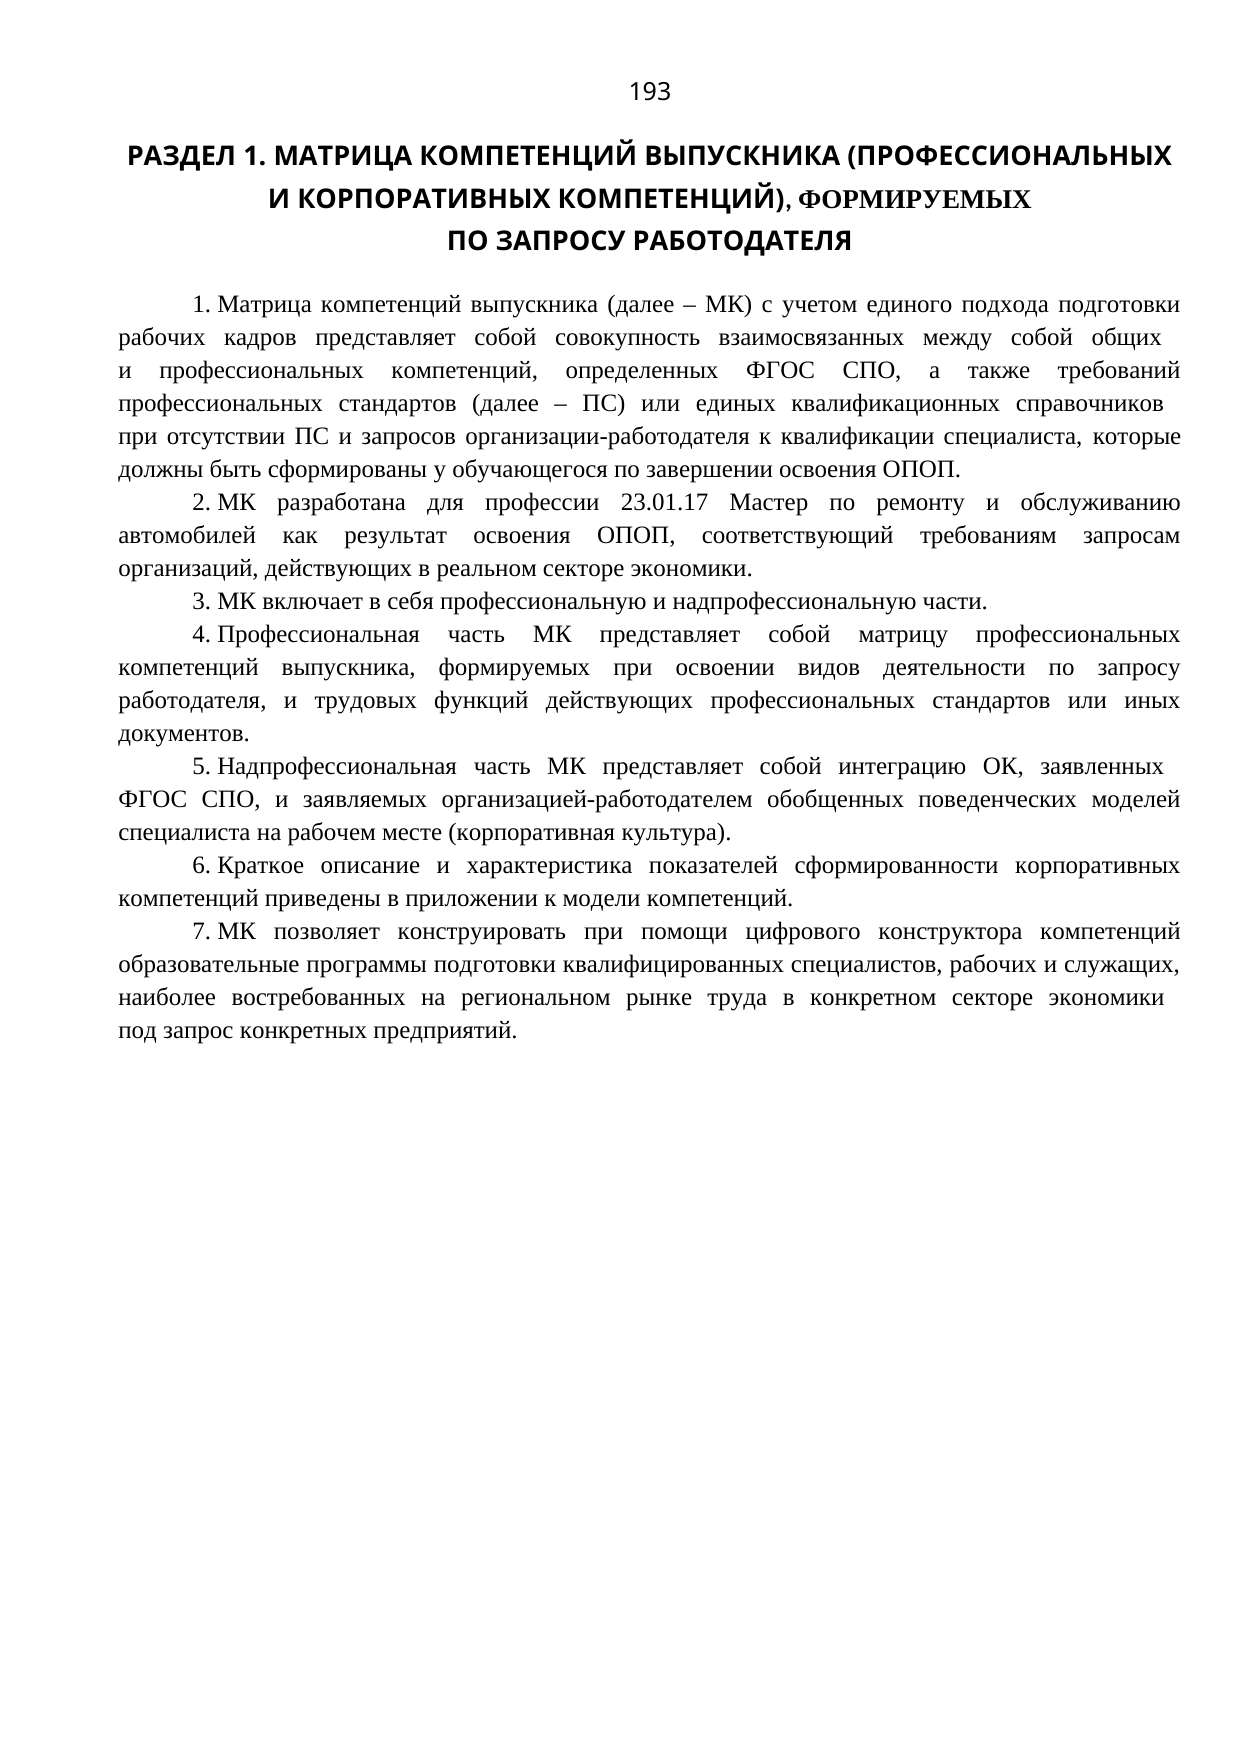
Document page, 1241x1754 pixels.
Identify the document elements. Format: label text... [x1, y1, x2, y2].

text Раздел 1. Матрица компетенций выпускника (профессиональных и корпоративных компетенций), ФОРМИРУЕМЫХ по запросу работодателя [118, 137, 1181, 258]
text 6. Краткое описание и характеристика показателей сформированности корпоративных компетенций приведены в приложении к модели компетенций. [118, 850, 1181, 912]
text 5. Надпрофессиональная часть МК представляет собой интеграцию ОК, заявленных ФГОС СПО, и заявляемых организацией-работодателем обобщенных поведенческих моделей специалиста на рабочем месте (корпоративная культура). [118, 751, 1181, 846]
text 4. Профессиональная часть МК представляет собой матрицу профессиональных компетенций выпускника, формируемых при освоении видов деятельности по запросу работодателя, и трудовых функций действующих профессиональных стандартов или иных документов. [118, 619, 1181, 747]
text 3. МК включает в себя профессиональную и надпрофессиональную части. [118, 586, 1181, 615]
text 2. МК разработана для профессии 23.01.17 Мастер по ремонту и обслуживанию автомобилей как результат освоения ОПОП, соответствующий требованиям запросам организаций, действующих в реальном секторе экономики. [118, 487, 1181, 582]
text 7. МК позволяет конструировать при помощи цифрового конструктора компетенций образовательные программы подготовки квалифицированных специалистов, рабочих и служащих, наиболее востребованных на региональном рынке труда в конкретном секторе экономики под запрос конкретных предприятий. [118, 916, 1181, 1044]
text 1. Матрица компетенций выпускника (далее – МК) с учетом единого подхода подготовки рабочих кадров представляет собой совокупность взаимосвязанных между собой общих и профессиональных компетенций, определенных ФГОС СПО, а также требований профессиональных стандартов (далее – ПС) или единых квалификационных справочников при отсутствии ПС и запросов организации-работодателя к квалификации специалиста, которые должны быть сформированы у обучающегося по завершении освоения ОПОП. [118, 289, 1181, 483]
